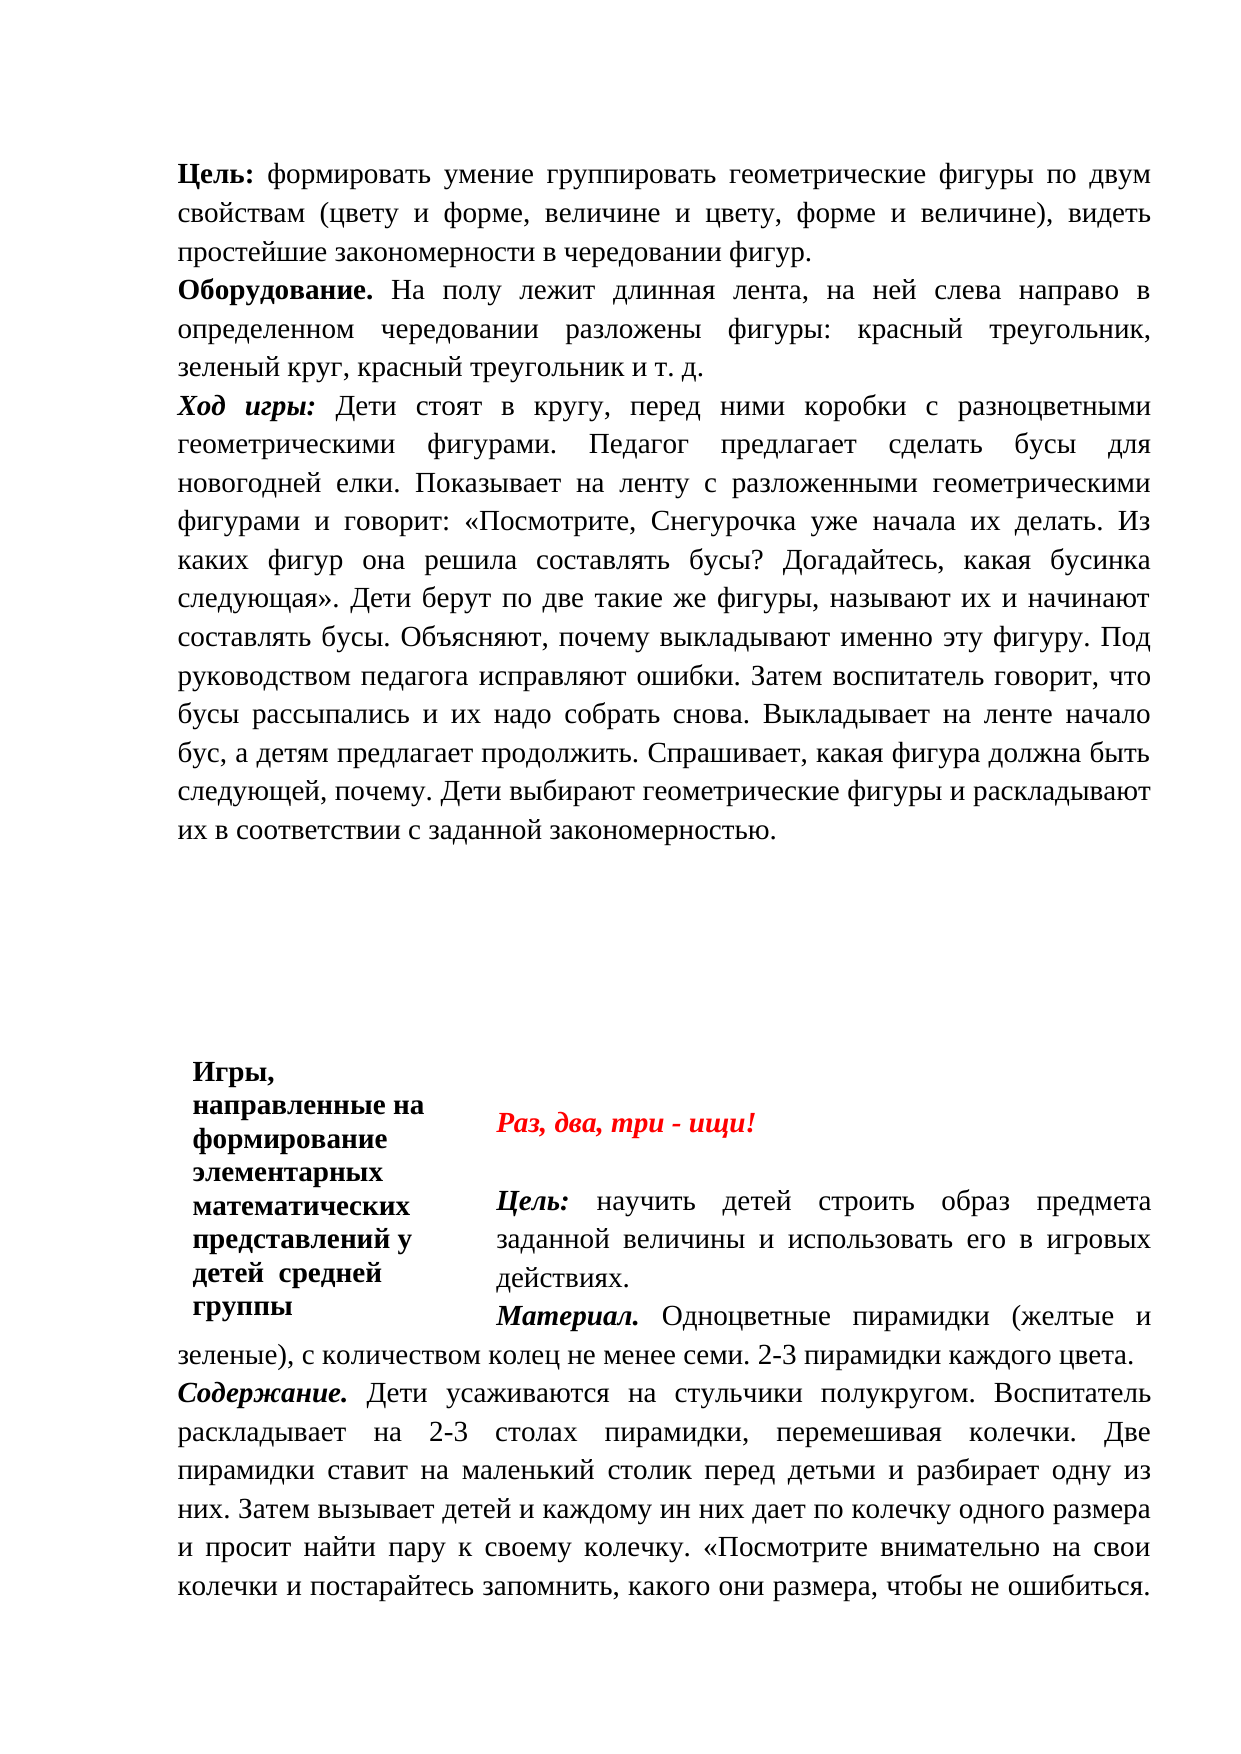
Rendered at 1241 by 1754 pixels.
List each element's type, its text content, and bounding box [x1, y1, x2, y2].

text Цель: научить детей строить образ предмета заданной величины и использовать его в игровых действиях. [177, 1183, 1152, 1293]
text Ход игры: Дети стоят в кругу, перед ними коробки с разноцветными геометрическими фигурами. Педагог предлагает сделать бусы для новогодней елки. Показывает на ленту с разложенными геометрическими фигурами и говорит: «Посмотрите, Снегурочка уже начала их делать. Из каких фигур она решила составлять бусы? Догадайтесь, какая бусинка следующая». Дети берут по две такие же фигуры, называют их и начинают составлять бусы. Объясняют, почему выкладывают именно эту фигуру. Под руководством педагога исправляют ошибки. Затем воспитатель говорит, что бусы рассыпались и их надо собрать снова. Выкладывает на ленте начало бус, а детям предлагает продолжить. Спрашивает, какая фигура должна быть следующей, почему. Дети выбирают геометрические фигуры и раскладывают их в соответствии с заданной закономерностью. [177, 388, 1152, 845]
text Цель: формировать умение группировать геометрические фигуры по двум свойствам (цвету и форме, величине и цвету, форме и величине), видеть простейшие закономерности в чередовании фигур. [177, 157, 1152, 267]
text Материал. Одноцветные пирамидки (желтые и зеленые), с количеством колец не менее семи. 2-3 пирамидки каждого цвета. [177, 1298, 1152, 1370]
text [177, 1375, 1152, 1602]
text Оборудование. На полу лежит длинная лента, на ней слева направо в определенном чередовании разложены фигуры: красный треугольник, зеленый круг, красный треугольник и т. д. [177, 272, 1152, 383]
text Раз, два, три - ищи! [177, 1106, 1152, 1139]
